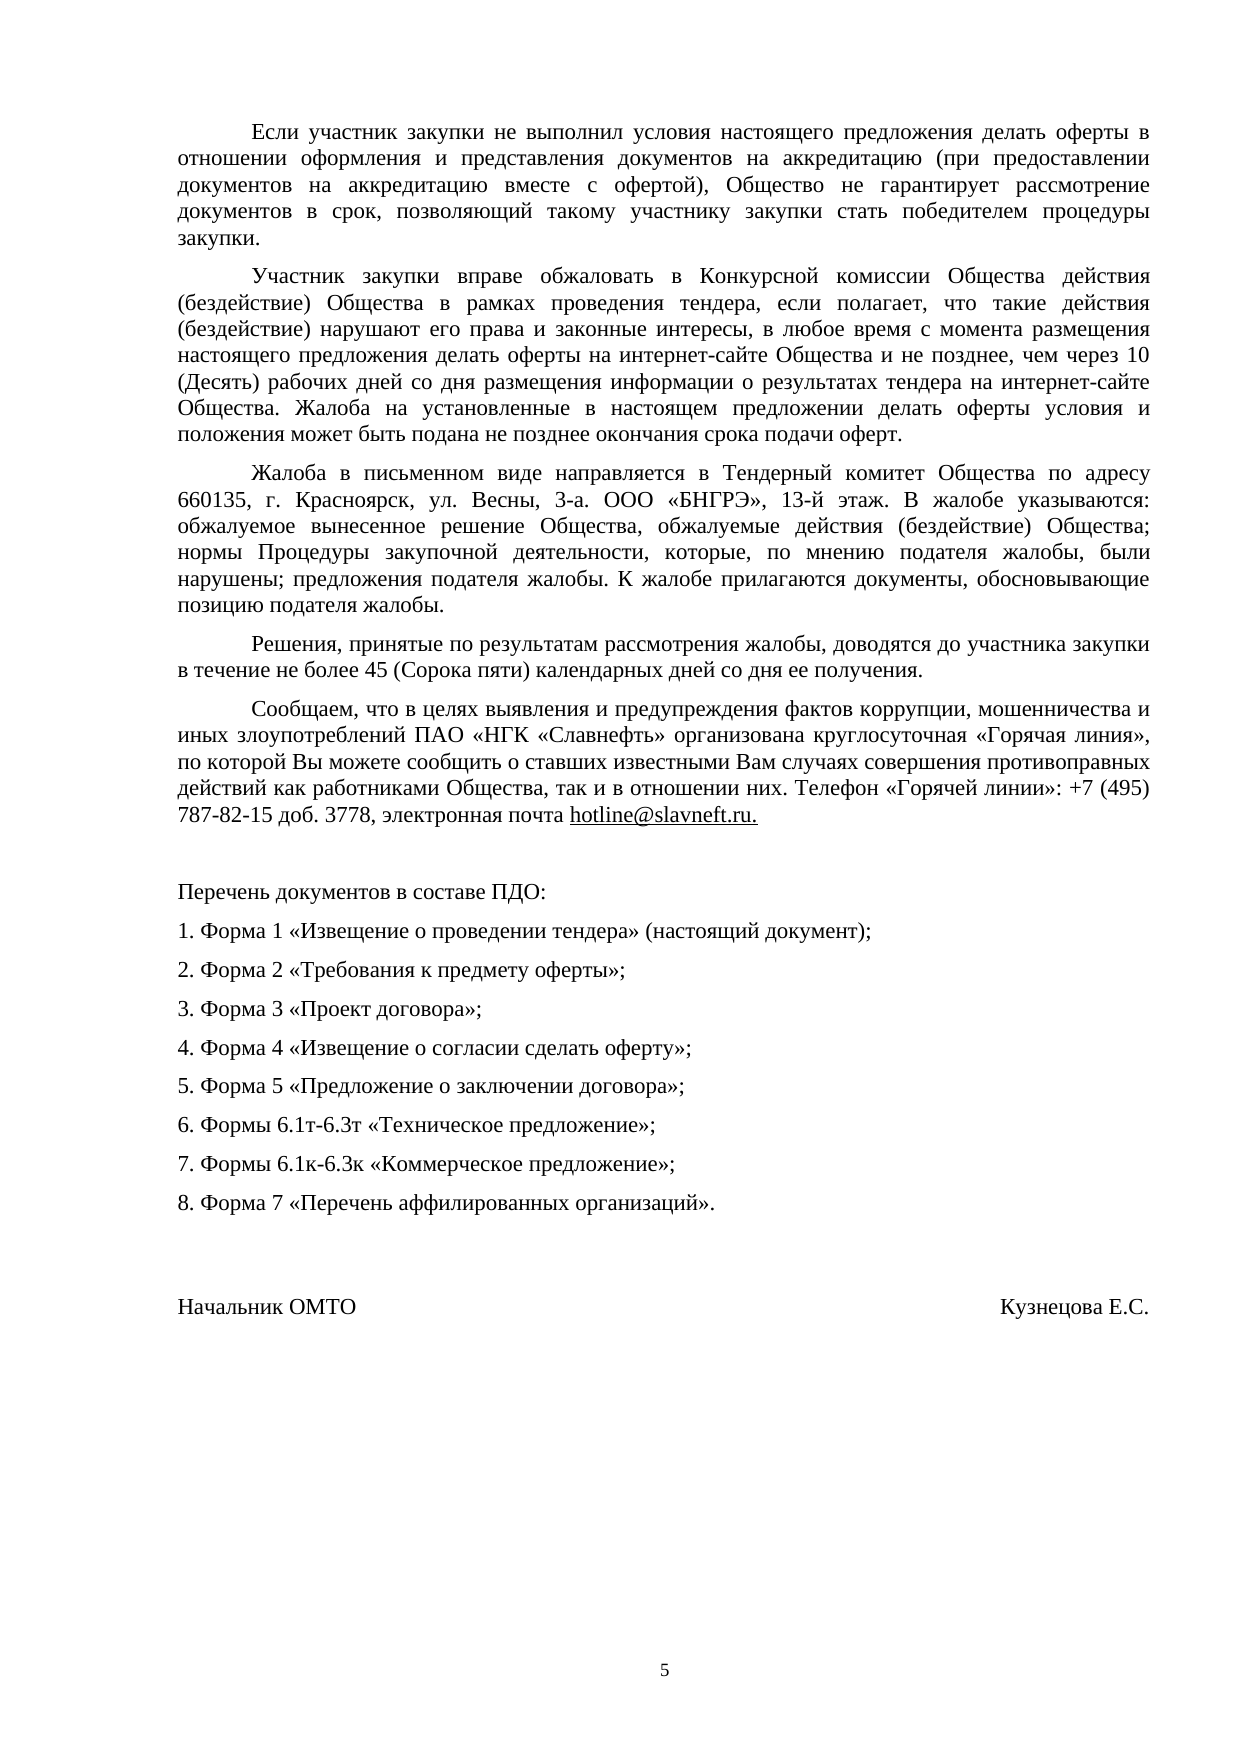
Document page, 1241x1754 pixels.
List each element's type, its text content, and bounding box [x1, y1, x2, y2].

text 1. Форма 1 «Извещение о проведении тендера» (настоящий документ); [177, 917, 1152, 943]
text 8. Форма 7 «Перечень аффилированных организаций». [177, 1189, 1152, 1216]
text Если участник закупки не выполнил условия настоящего предложения делать оферты в отношении оформления и представления документов на аккредитацию (при предоставлении документов на аккредитацию вместе с офертой), Общество не гарантирует рассмотрение документов в срок, позволяющий такому участнику закупки стать победителем процедуры закупки. [177, 118, 1152, 250]
text 4. Форма 4 «Извещение о согласии сделать оферту»; [177, 1034, 1152, 1060]
text Решения, принятые по результатам рассмотрения жалобы, доводятся до участника закупки в течение не более 45 (Сорока пяти) календарных дней со дня ее получения. [177, 630, 1152, 683]
text Сообщаем, что в целях выявления и предупреждения фактов коррупции, мошенничества и иных злоупотреблений ПАО «НГК «Славнефть» организована круглосуточная «Горячая линия», по которой Вы можете сообщить о ставших известными Вам случаях совершения противоправных действий как работниками Общества, так и в отношении них. Телефон «Горячей линии»: +7 (495) 787-82-15 доб. 3778, электронная почта hotline@slavneft.ru. [177, 695, 1152, 827]
text Перечень документов в составе ПДО: [177, 878, 1152, 905]
text Начальник ОМТО Кузнецова Е.С. [177, 1293, 1152, 1319]
text Участник закупки вправе обжаловать в Конкурсной комиссии Общества действия (бездействие) Общества в рамках проведения тендера, если полагает, что такие действия (бездействие) нарушают его права и законные интересы, в любое время с момента размещения настоящего предложения делать оферты на интернет-сайте Общества и не позднее, чем через 10 (Десять) рабочих дней со дня размещения информации о результатах тендера на интернет-сайте Общества. Жалоба на установленные в настоящем предложении делать оферты условия и положения может быть подана не позднее окончания срока подачи оферт. [177, 262, 1152, 447]
text 6. Формы 6.1т-6.3т «Техническое предложение»; [177, 1111, 1152, 1138]
text Жалоба в письменном виде направляется в Тендерный комитет Общества по адресу 660135, г. Красноярск, ул. Весны, 3-а. ООО «БНГРЭ», 13-й этаж. В жалобе указываются: обжалуемое вынесенное решение Общества, обжалуемые действия (бездействие) Общества; нормы Процедуры закупочной деятельности, которые, по мнению подателя жалобы, были нарушены; предложения подателя жалобы. К жалобе прилагаются документы, обосновывающие позицию подателя жалобы. [177, 459, 1152, 617]
text 2. Форма 2 «Требования к предмету оферты»; [177, 956, 1152, 982]
text 3. Форма 3 «Проект договора»; [177, 995, 1152, 1021]
text 7. Формы 6.1к-6.3к «Коммерческое предложение»; [177, 1150, 1152, 1177]
text 5. Форма 5 «Предложение о заключении договора»; [177, 1073, 1152, 1099]
